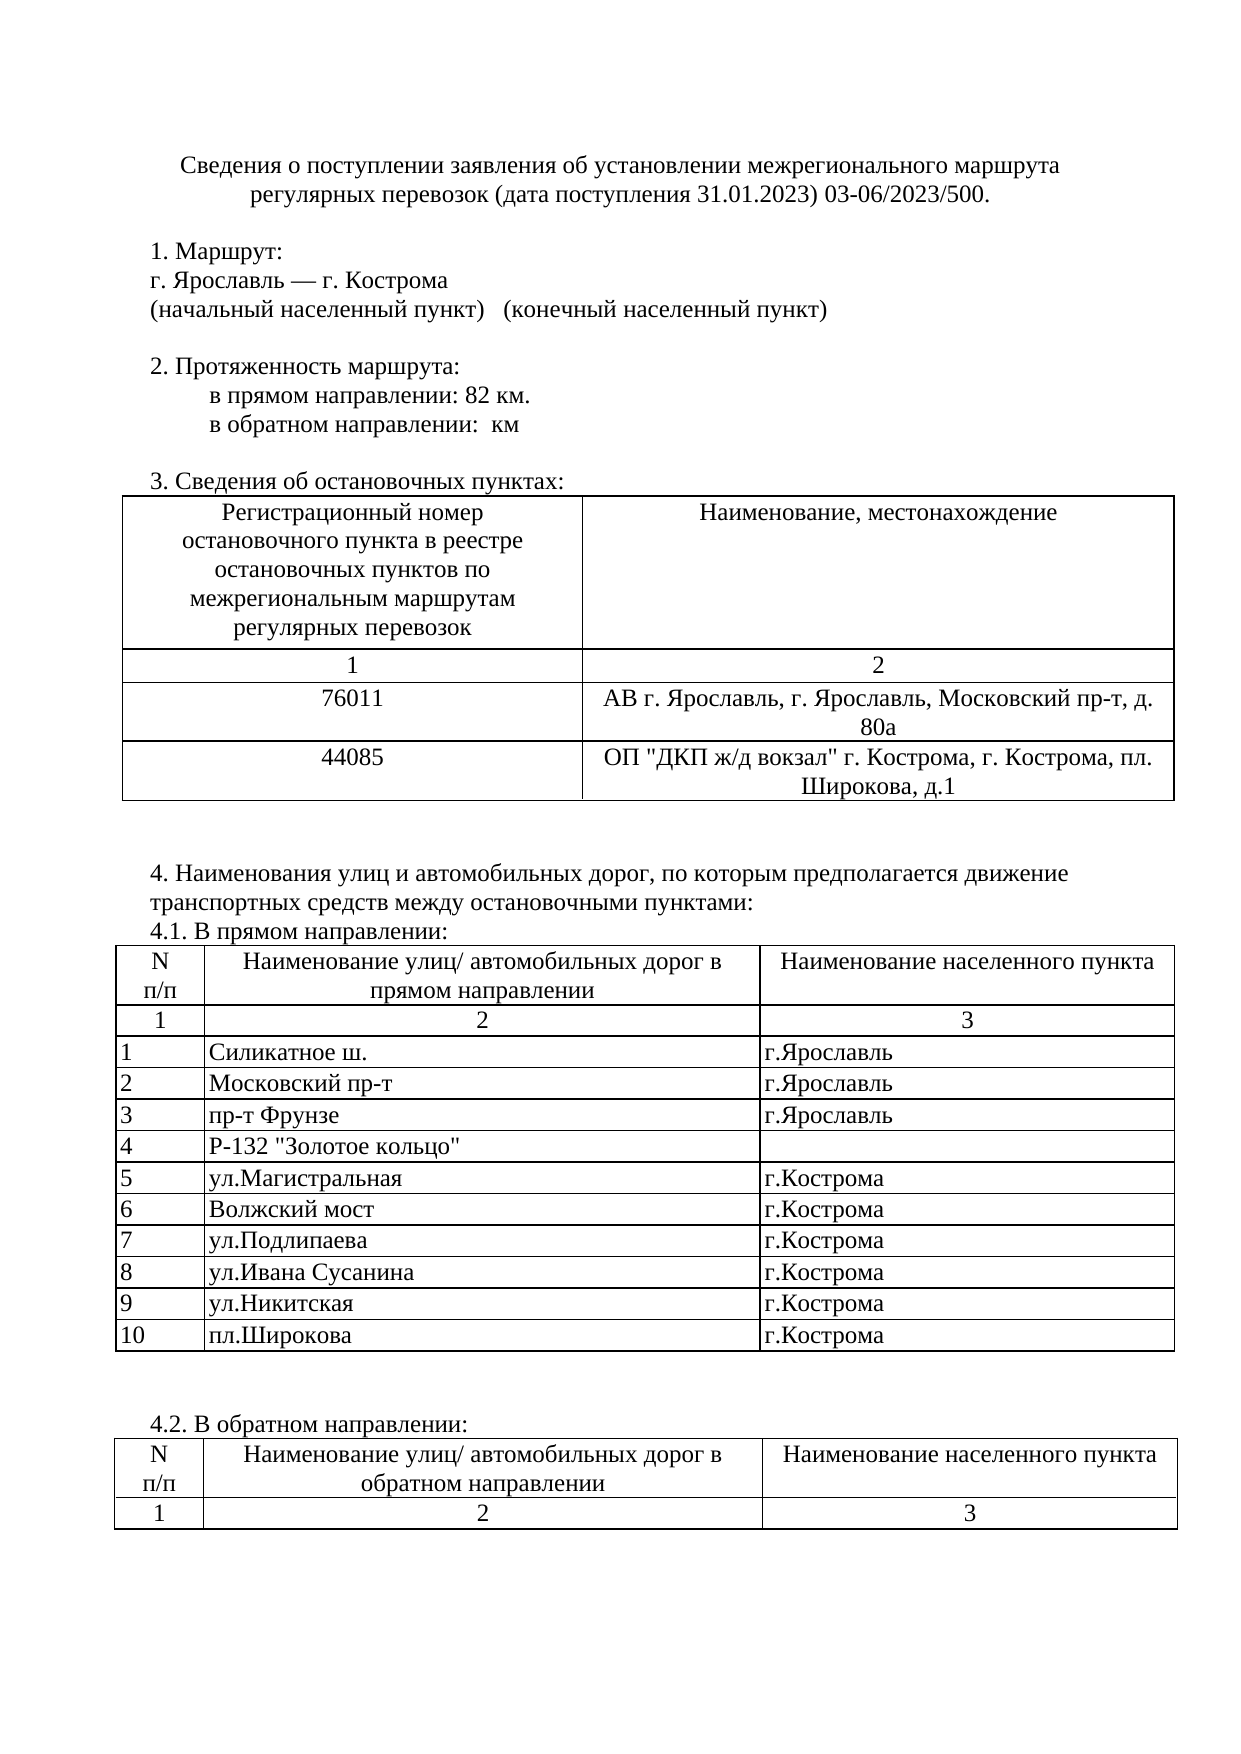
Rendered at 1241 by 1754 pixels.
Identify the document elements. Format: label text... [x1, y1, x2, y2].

text в обратном направлении: км [150, 409, 1090, 437]
table_cell 2 [204, 1498, 762, 1528]
table_header Наименование населенного пункта [763, 1439, 1177, 1497]
table_cell 2 [117, 1068, 204, 1098]
table_cell Волжский мост [205, 1194, 759, 1224]
table_cell г.Кострома [761, 1194, 1174, 1224]
table_cell Московский пр-т [205, 1068, 759, 1098]
text г. Ярославль — г. Кострома [150, 265, 1090, 294]
table_cell ул.Подлипаева [205, 1226, 759, 1256]
table_header N п/п [115, 1439, 203, 1497]
table_header Регистрационный номер остановочного пункта в реестре остановочных пунктов по межрегиональным маршрутам регулярных перевозок [123, 497, 582, 648]
table_header N п/п [117, 946, 204, 1004]
table_cell ул.Магистральная [205, 1163, 759, 1193]
table_cell 8 [117, 1257, 204, 1287]
table_cell пр-т Фрунзе [205, 1100, 759, 1130]
table_cell ул.Ивана Сусанина [205, 1257, 759, 1287]
table_cell [761, 1131, 1174, 1161]
table_header Наименование населенного пункта [761, 946, 1174, 1004]
table_cell 3 [761, 1006, 1174, 1035]
text 4.1. В прямом направлении: [150, 916, 1090, 945]
table_cell г.Кострома [761, 1257, 1174, 1287]
table_cell 1 [117, 1006, 204, 1035]
table_cell 5 [117, 1163, 204, 1193]
text 2. Протяженность маршрута: [150, 351, 1090, 380]
table_cell Р-132 "Золотое кольцо" [205, 1131, 759, 1161]
table_cell 7 [117, 1226, 204, 1256]
text Сведения о поступлении заявления об установлении межрегионального маршрута регулярных перевозок (дата поступления 31.01.2023) 03-06/2023/500. [150, 150, 1090, 207]
table_cell 6 [117, 1194, 204, 1224]
table_cell 9 [117, 1289, 204, 1318]
text 3. Сведения об остановочных пунктах: [150, 466, 1090, 495]
table_cell 1 [123, 650, 582, 681]
text 4.2. В обратном направлении: [150, 1409, 1090, 1438]
table_cell 10 [117, 1320, 204, 1350]
table_cell г.Кострома [761, 1163, 1174, 1193]
table_header Наименование, местонахождение [583, 497, 1173, 648]
text 4. Наименования улиц и автомобильных дорог, по которым предполагается движение транспортных средств между остановочными пунктами: [150, 858, 1090, 916]
table_cell 4 [117, 1131, 204, 1161]
table_cell АВ г. Ярославль, г. Ярославль, Московский пр-т, д. 80а [583, 683, 1173, 740]
table_cell г.Ярославль [761, 1068, 1174, 1098]
table_cell 3 [763, 1497, 1177, 1528]
table_cell г.Кострома [761, 1289, 1174, 1318]
table_cell 1 [115, 1498, 203, 1528]
table_cell ОП "ДКП ж/д вокзал" г. Кострома, г. Кострома, пл. Широкова, д.1 [583, 742, 1173, 799]
table_cell 2 [205, 1006, 759, 1035]
table_cell 2 [583, 650, 1173, 681]
table_cell г.Ярославль [761, 1100, 1174, 1130]
table_header Наименование улиц/ автомобильных дорог в прямом направлении [205, 946, 759, 1004]
table_cell 1 [117, 1037, 204, 1067]
text (начальный населенный пункт) (конечный населенный пункт) [150, 294, 1090, 322]
text 1. Маршрут: [150, 236, 1090, 265]
table_cell г.Кострома [761, 1226, 1174, 1256]
table_cell 3 [117, 1100, 204, 1130]
table_cell г.Ярославль [761, 1037, 1174, 1067]
table_cell Силикатное ш. [205, 1037, 759, 1067]
table_cell г.Кострома [761, 1320, 1174, 1350]
table_cell 44085 [123, 742, 582, 799]
table_cell пл.Широкова [205, 1320, 759, 1350]
table_header Наименование улиц/ автомобильных дорог в обратном направлении [204, 1439, 762, 1497]
text в прямом направлении: 82 км. [150, 380, 1090, 409]
table_cell ул.Никитская [205, 1289, 759, 1318]
table_cell 76011 [123, 683, 582, 740]
